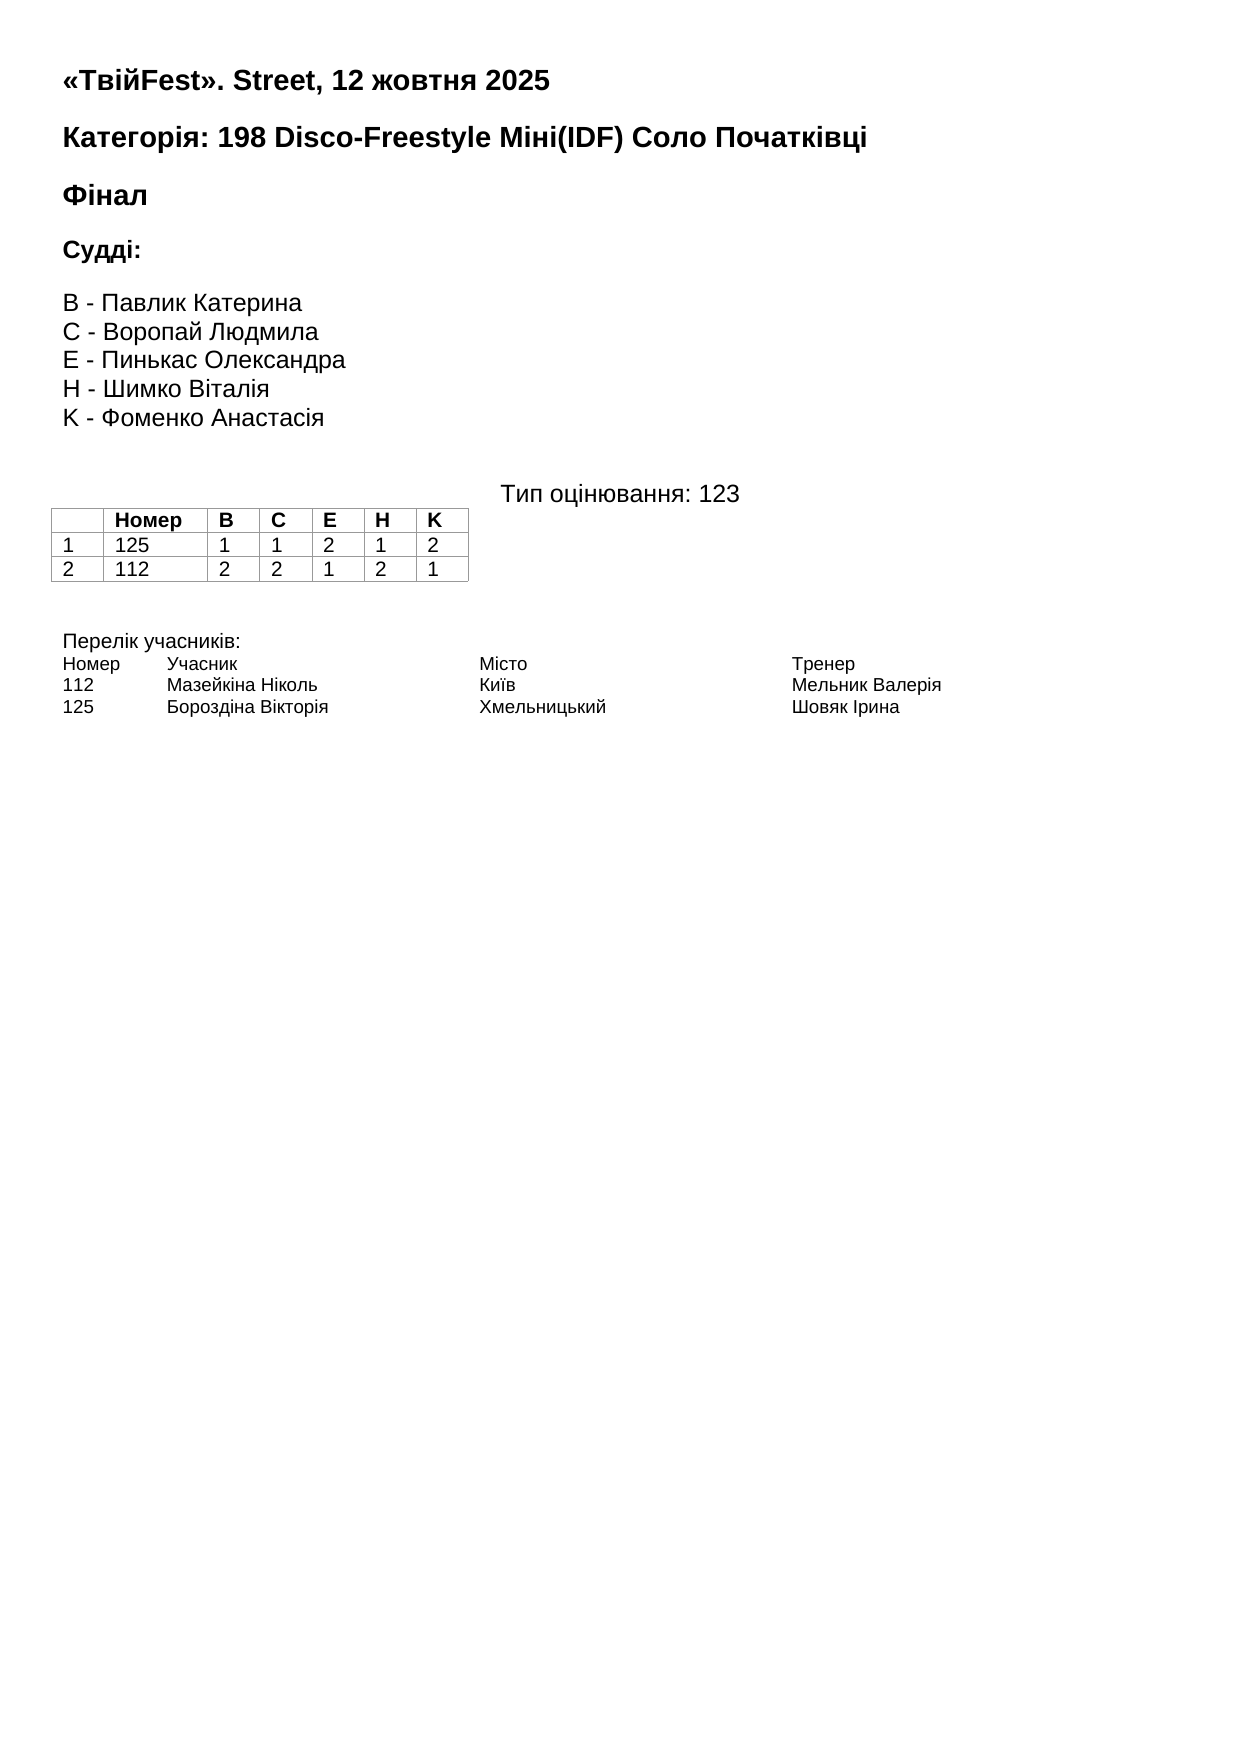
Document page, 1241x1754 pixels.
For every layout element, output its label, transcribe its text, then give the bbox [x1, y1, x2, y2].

text «ТвійFest». Street, 12 жовтня 2025 [62, 62, 1178, 96]
table_cell 125 [51, 696, 155, 717]
table_cell 2 [365, 557, 416, 581]
table_header C [260, 509, 312, 532]
text Судді: [62, 235, 1178, 264]
table_header Місто [468, 653, 780, 674]
table_header Тренер [780, 653, 1093, 674]
table_header [52, 509, 103, 532]
table_cell 112 [104, 557, 207, 581]
text Тип оцінювання: 123 [62, 479, 1178, 508]
table_cell Хмельницький [468, 696, 780, 717]
table_header Учасник [155, 653, 468, 674]
table_header E [313, 509, 364, 532]
table_cell 2 [313, 533, 364, 556]
list K - Фоменко Анастасія [62, 403, 1178, 431]
table_cell 1 [208, 533, 259, 556]
table_cell 112 [51, 674, 155, 696]
table_cell 2 [417, 533, 468, 556]
table_cell Мазейкіна Ніколь [155, 674, 468, 696]
table_cell 1 [52, 533, 103, 556]
table_cell 1 [365, 533, 416, 556]
text Фінал [62, 177, 1178, 211]
table_cell 125 [104, 533, 207, 556]
table_cell Бороздіна Вікторія [155, 696, 468, 717]
table_header B [208, 509, 259, 532]
table_cell 2 [208, 557, 259, 581]
list B - Павлик Катерина [62, 288, 1178, 316]
table_header H [365, 509, 416, 532]
table_cell 1 [417, 557, 468, 581]
list H - Шимко Віталія [62, 374, 1178, 403]
text Перелік учасників: [62, 629, 1178, 653]
table_header K [417, 509, 468, 532]
table_cell Мельник Валерія [780, 674, 1093, 696]
table_cell 1 [313, 557, 364, 581]
table_header Номер [51, 653, 155, 674]
table_cell 2 [260, 557, 312, 581]
table_header Номер [104, 509, 207, 532]
list E - Пинькас Олександра [62, 345, 1178, 374]
list C - Воропай Людмила [62, 316, 1178, 345]
table_cell 2 [52, 557, 103, 581]
text Категорія: 198 Disco-Freestyle Міні(IDF) Соло Початківці [62, 120, 1178, 153]
table_cell Шовяк Ірина [780, 696, 1093, 717]
table_cell 1 [260, 533, 312, 556]
table_cell Київ [468, 674, 780, 696]
